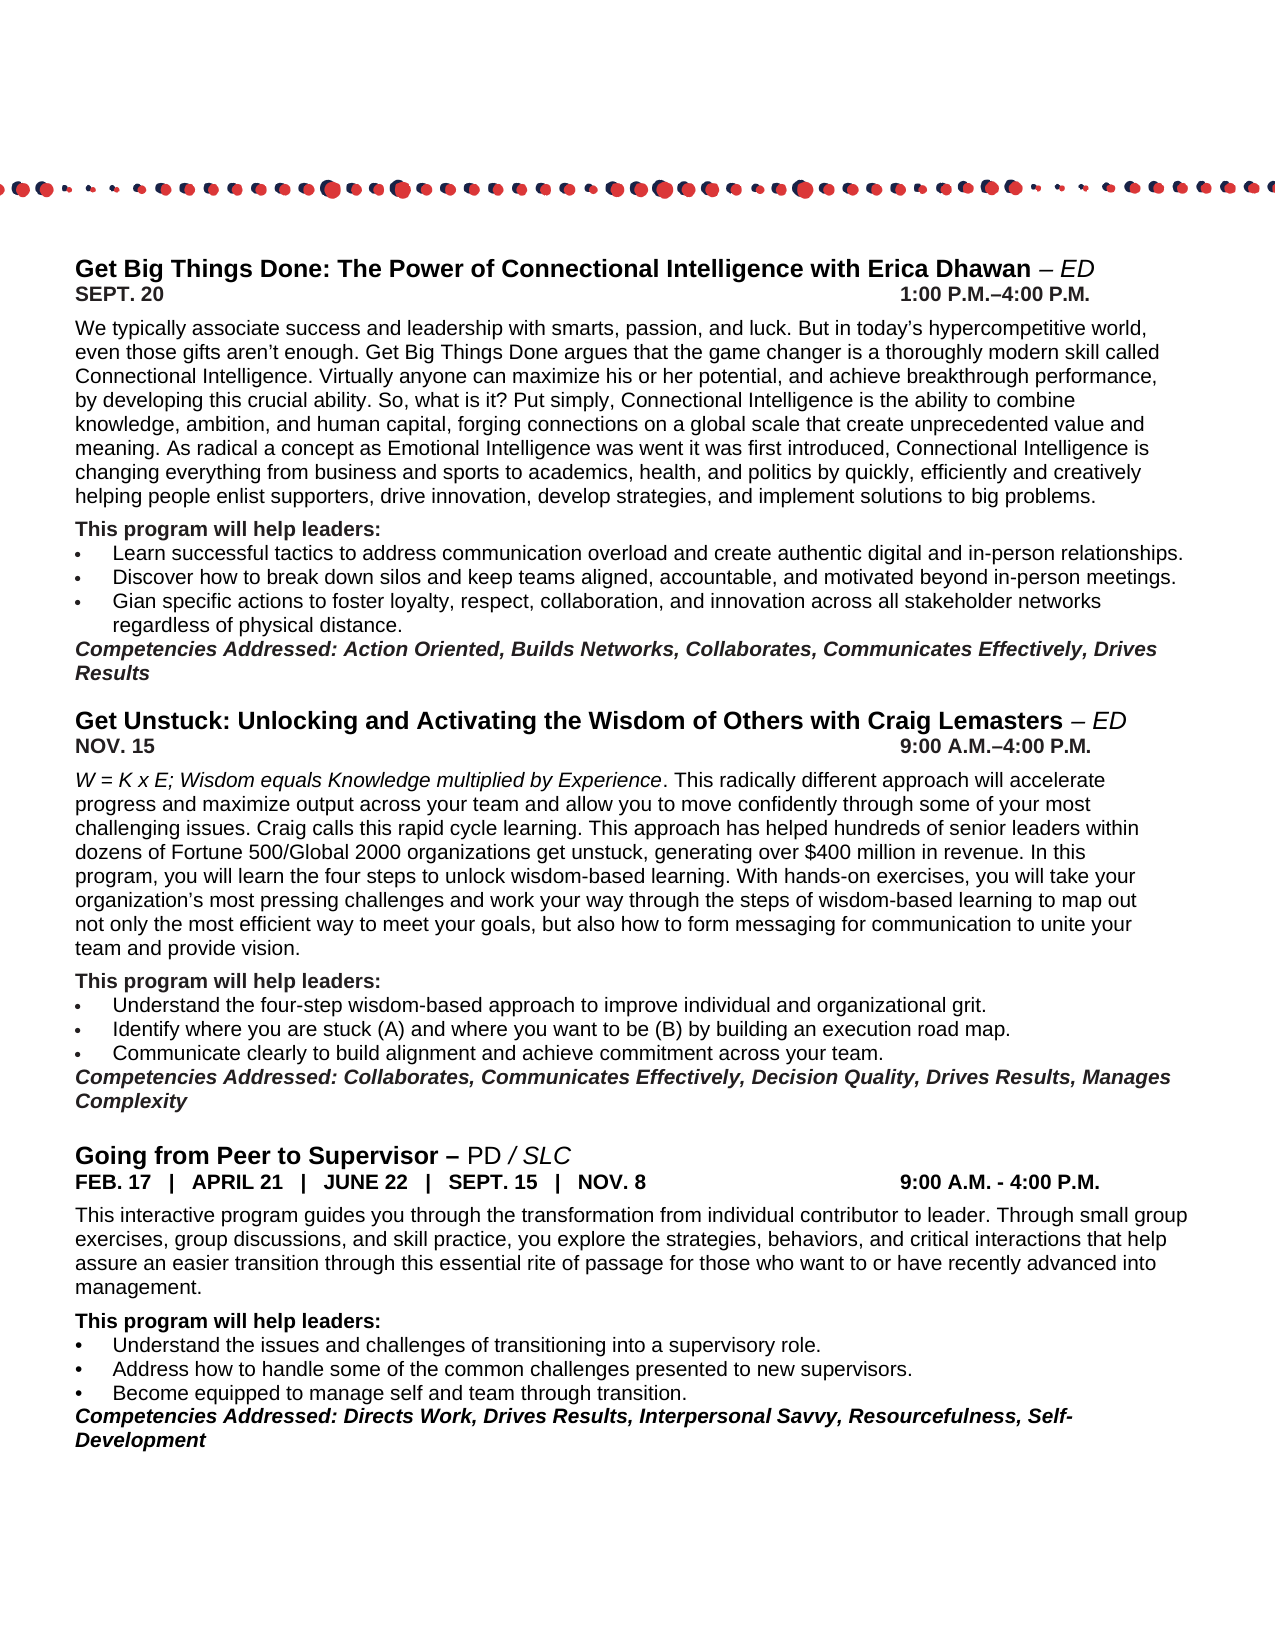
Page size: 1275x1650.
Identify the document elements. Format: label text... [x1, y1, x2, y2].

subtitle This program will help leaders: [75, 969, 1200, 993]
text • Address how to handle some of the common challenges presented to new supervisors. [75, 1356, 1200, 1380]
list Gian specific actions to foster loyalty, respect, collaboration, and innovation across all stakeholder networks regardless of physical distance. [75, 589, 1200, 637]
subtitle This program will help leaders: [75, 517, 1200, 541]
list Understand the four-step wisdom-based approach to improve individual and organizational grit. [75, 993, 1200, 1017]
text Competencies Addressed: Collaborates, Communicates Effectively, Decision Quality, Drives Results, Manages Complexity [75, 1065, 1200, 1113]
text W = K x E; Wisdom equals Knowledge multiplied by Experience. This radically different approach will accelerate progress and maximize output across your team and allow you to move confidently through some of your most challenging issues. Craig calls this rapid cycle learning. This approach has helped hundreds of senior leaders within dozens of Fortune 500/Global 2000 organizations get unstuck, generating over $400 million in revenue. In this program, you will learn the four steps to unlock wisdom-based learning. With hands-on exercises, you will take your organization’s most pressing challenges and work your way through the steps of wisdom-based learning to map out not only the most efficient way to meet your goals, but also how to form messaging for communication to unite your team and provide vision. [75, 768, 1169, 960]
list Identify where you are stuck (A) and where you want to be (B) by building an execution road map. [75, 1017, 1200, 1041]
text Results [75, 661, 1200, 685]
text • Become equipped to manage self and team through transition. [75, 1380, 1200, 1404]
text NOV. 15 9:00 A.M.–4:00 P.M. [75, 734, 1200, 759]
text Competencies Addressed: Directs Work, Drives Results, Interpersonal Savvy, Resourcefulness, Self-Development [75, 1404, 1200, 1452]
list Learn successful tactics to address communication overload and create authentic digital and in-person relationships. [75, 541, 1200, 565]
text Get Big Things Done: The Power of Connectional Intelligence with Erica Dhawan – ED [75, 258, 1200, 282]
text This interactive program guides you through the transformation from individual contributor to leader. Through small group exercises, group discussions, and skill practice, you explore the strategies, behaviors, and critical interactions that help assure an easier transition through this essential rite of passage for those who want to or have recently advanced into management. [75, 1203, 1200, 1299]
text • Understand the issues and challenges of transitioning into a supervisory role. [75, 1332, 1200, 1356]
text This program will help leaders: [75, 1308, 1200, 1332]
list Discover how to break down silos and keep teams aligned, accountable, and motivated beyond in-person meetings. [75, 565, 1200, 589]
text SEPT. 20 1:00 P.M.–4:00 P.M. [75, 282, 1200, 307]
picture [0, 161, 1275, 207]
text Competencies Addressed: Action Oriented, Builds Networks, Collaborates, Communicates Effectively, Drives [75, 637, 1200, 661]
text We typically associate success and leadership with smarts, passion, and luck. But in today’s hypercompetitive world, even those gifts aren’t enough. Get Big Things Done argues that the game changer is a thoroughly modern skill called Connectional Intelligence. Virtually anyone can maximize his or her potential, and achieve breakthrough performance, by developing this crucial ability. So, what is it? Put simply, Connectional Intelligence is the ability to combine knowledge, ambition, and human capital, forging connections on a global scale that create unprecedented value and meaning. As radical a concept as Emotional Intelligence was went it was first introduced, Connectional Intelligence is changing everything from business and sports to academics, health, and politics by quickly, efficiently and creatively helping people enlist supporters, drive innovation, develop strategies, and implement solutions to big problems. [75, 316, 1169, 508]
text Get Unstuck: Unlocking and Activating the Wisdom of Others with Craig Lemasters – ED [75, 710, 1200, 734]
text Going from Peer to Supervisor – PD / SLC [75, 1141, 1200, 1170]
list Communicate clearly to build alignment and achieve commitment across your team. [75, 1041, 1200, 1065]
text FEB. 17 | APRIL 21 | JUNE 22 | SEPT. 15 | NOV. 8 9:00 A.M. - 4:00 P.M. [75, 1170, 1200, 1194]
